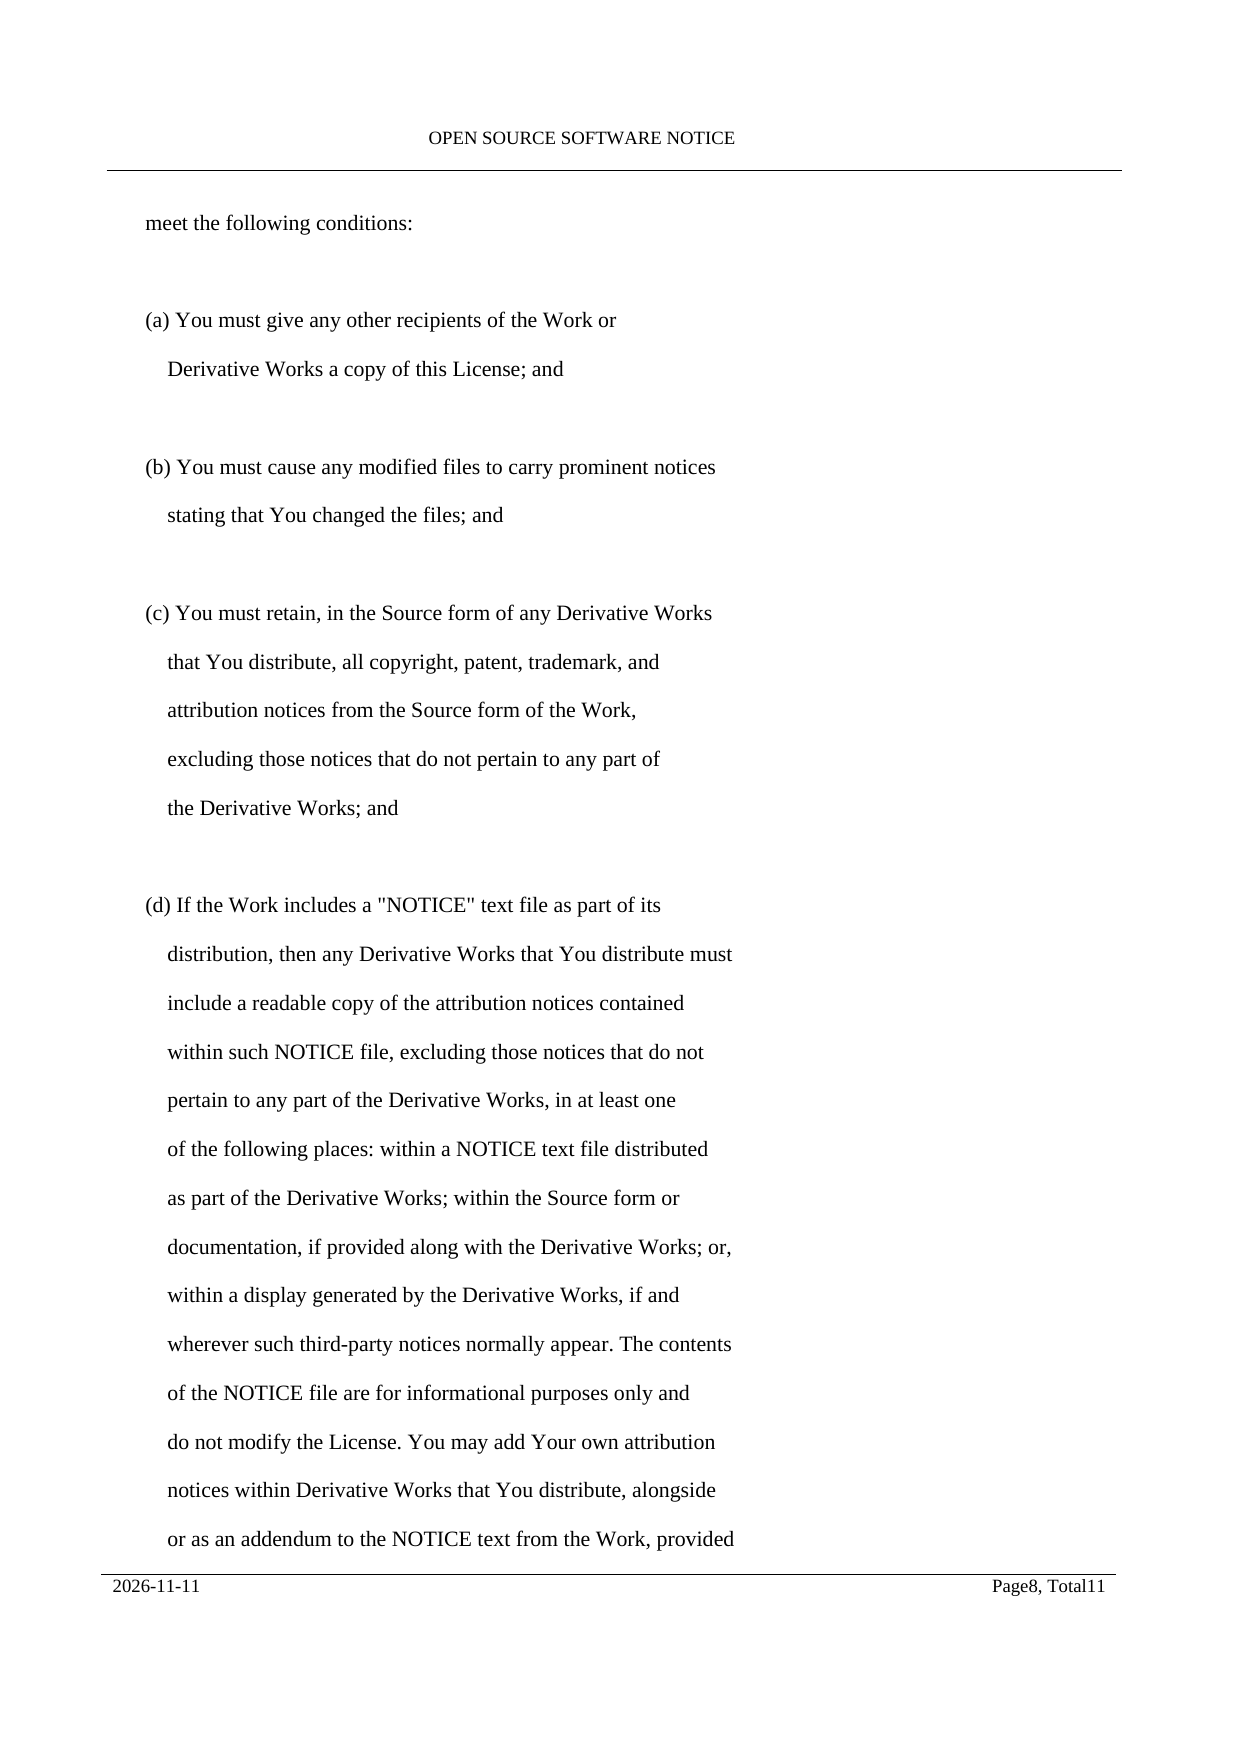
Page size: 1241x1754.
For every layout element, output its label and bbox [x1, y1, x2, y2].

text [112, 206, 1128, 1555]
